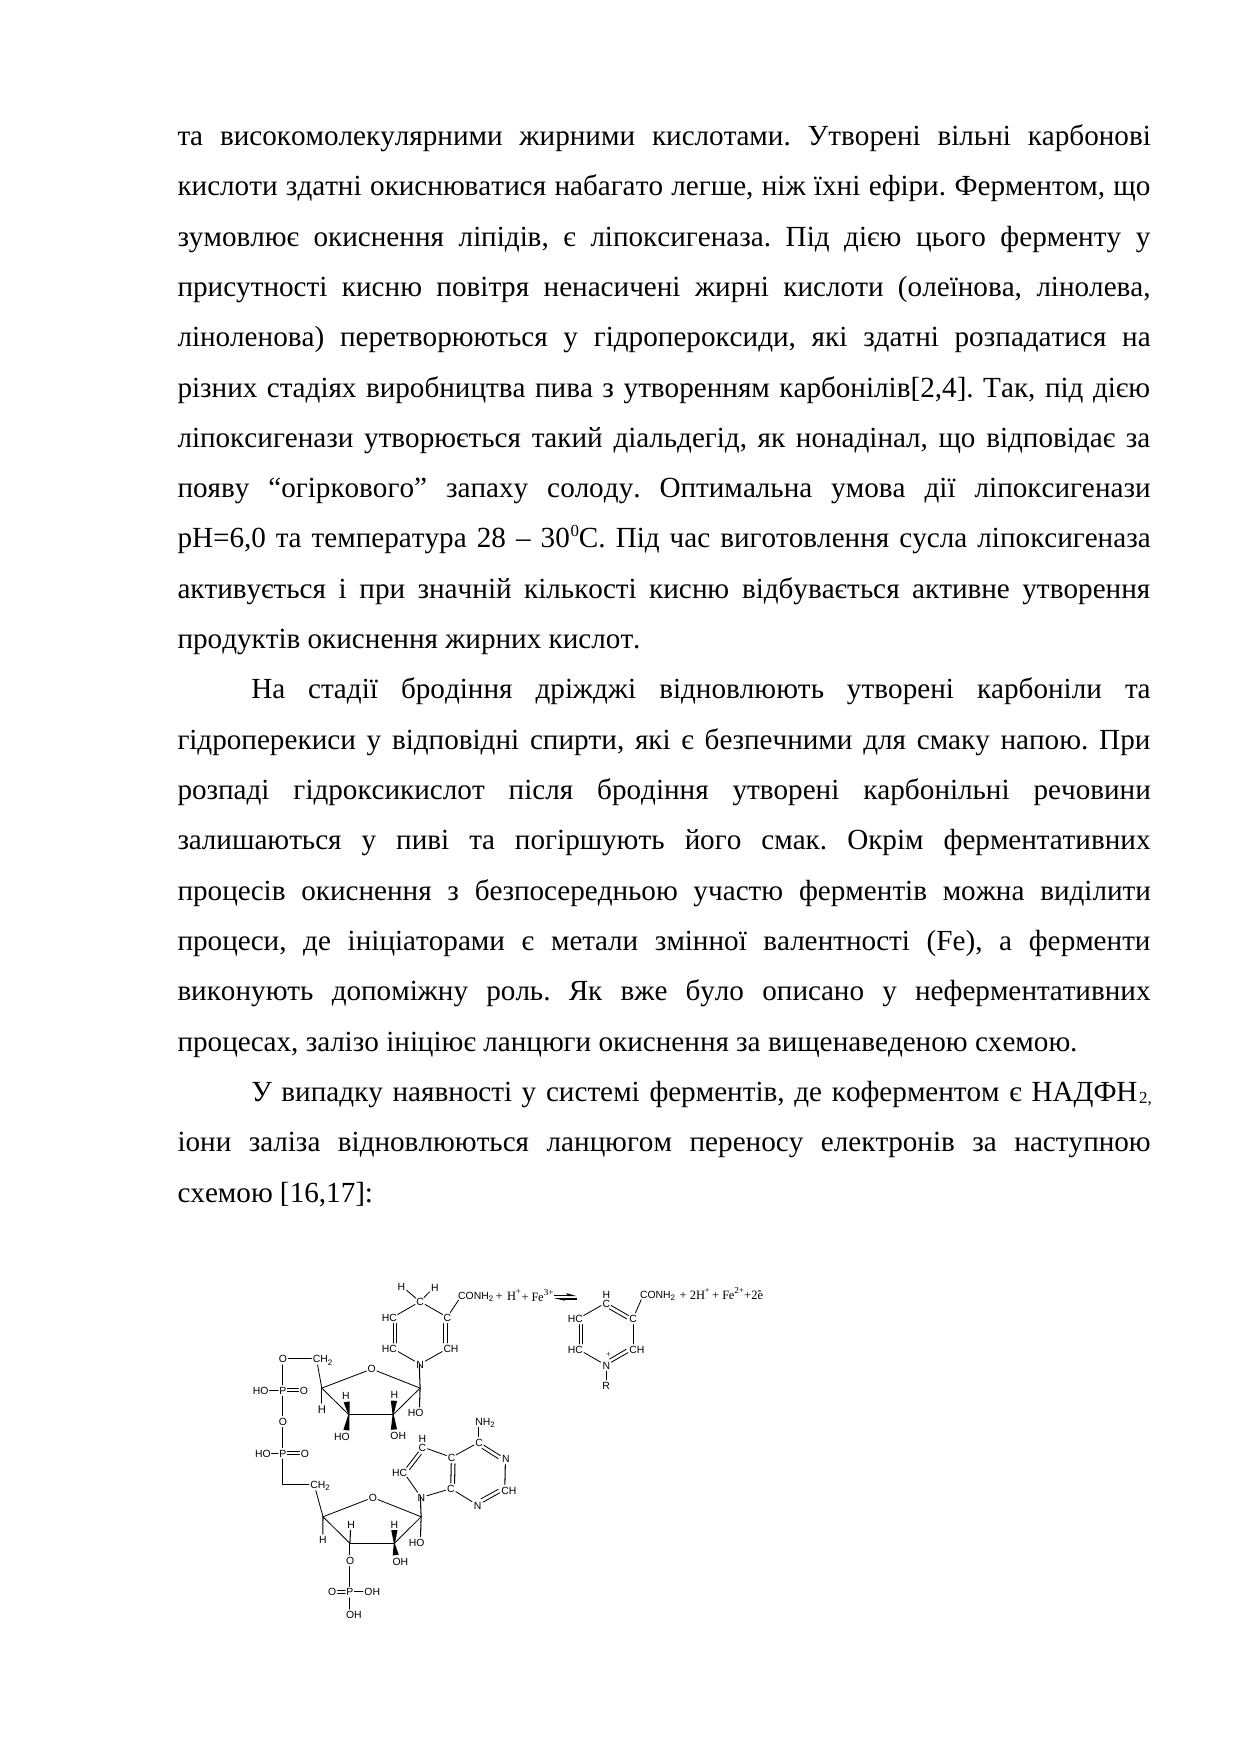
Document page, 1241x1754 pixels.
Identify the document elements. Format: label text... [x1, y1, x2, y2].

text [177, 118, 1152, 655]
text На стадії бродіння дріжджі відновлюють утворені карбоніли та гідроперекиси у відповідні спирти, які є безпечними для смаку напою. При розпаді гідроксикислот після бродіння утворені карбонільні речовини залишаються у пиві та погіршують його смак. Окрім ферментативних процесів окиснення з безпосередньою участю ферментів можна виділити процеси, де ініціаторами є метали змінної валентності (Fe), а ферменти виконують допоміжну роль. Як вже було описано у неферментативних процесах, залізо ініціює ланцюги окиснення за вищенаведеною схемою. [177, 672, 1152, 1057]
text У випадку наявності у системі ферментів, де коферментом є НАДФН2, іони заліза відновлюються ланцюгом переносу електронів за наступною схемою [16,17]: [177, 1074, 1152, 1208]
